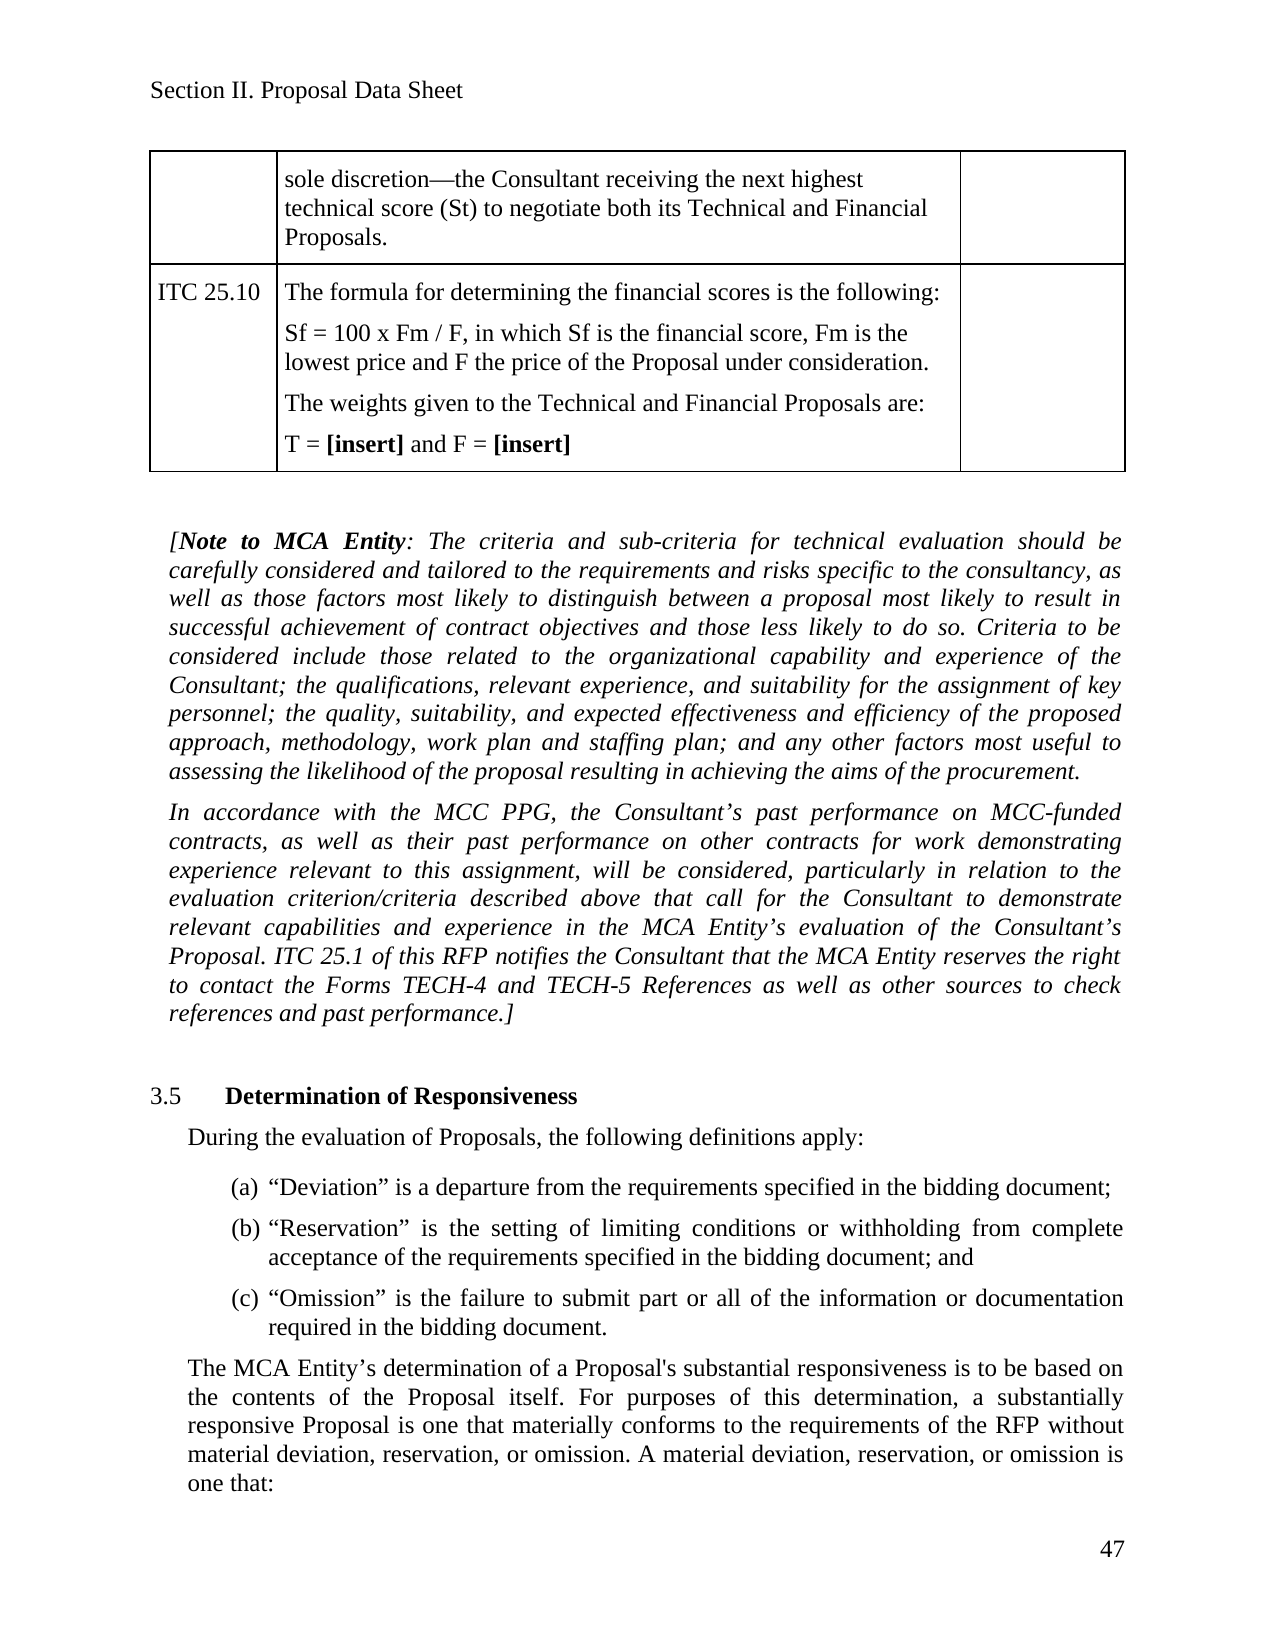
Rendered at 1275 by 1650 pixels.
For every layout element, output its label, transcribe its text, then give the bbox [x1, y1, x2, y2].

table_cell The formula for determining the financial scores is the following: Sf = 100 x Fm / F, in which Sf is the financial score, Fm is the lowest price and F the price of the Proposal under consideration. The weights given to the Technical and Financial Proposals are: T = [insert] and F = [insert] [278, 265, 960, 471]
table_cell [151, 152, 276, 263]
table_cell ITC 25.10 [151, 265, 276, 471]
list “Reservation” is the setting of limiting conditions or withholding from complete acceptance of the requirements specified in the bidding document; and [231, 1213, 1125, 1271]
text During the evaluation of Proposals, the following definitions apply: [187, 1122, 1125, 1151]
table_cell [961, 265, 1124, 471]
text [Note to MCA Entity: The criteria and sub-criteria for technical evaluation should be carefully considered and tailored to the requirements and risks specific to the consultancy, as well as those factors most likely to distinguish between a proposal most likely to result in successful achievement of contract objectives and those less likely to do so. Criteria to be considered include those related to the organizational capability and experience of the Consultant; the qualifications, relevant experience, and suitability for the assignment of key personnel; the quality, suitability, and expected effectiveness and efficiency of the proposed approach, methodology, work plan and staffing plan; and any other factors most useful to assessing the likelihood of the proposal resulting in achieving the aims of the procurement. [169, 526, 1125, 785]
text The MCA Entity’s determination of a Proposal's substantial responsiveness is to be based on the contents of the Proposal itself. For purposes of this determination, a substantially responsive Proposal is one that materially conforms to the requirements of the RFP without material deviation, reservation, or omission. A material deviation, reservation, or omission is one that: [187, 1353, 1125, 1497]
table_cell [278, 152, 960, 263]
list “Omission” is the failure to submit part or all of the information or documentation required in the bidding document. [231, 1283, 1125, 1341]
table_cell [961, 152, 1124, 263]
list “Deviation” is a departure from the requirements specified in the bidding document; [231, 1172, 1125, 1201]
text In accordance with the MCC PPG, the Consultant’s past performance on MCC-funded contracts, as well as their past performance on other contracts for work demonstrating experience relevant to this assignment, will be considered, particularly in relation to the evaluation criterion/criteria described above that call for the Consultant to demonstrate relevant capabilities and experience in the MCA Entity’s evaluation of the Consultant’s Proposal. ITC 25.1 of this RFP notifies the Consultant that the MCA Entity reserves the right to contact the Forms TECH-4 and TECH-5 References as well as other sources to check references and past performance.] [169, 797, 1125, 1027]
text Determination of Responsiveness [150, 1081, 1125, 1110]
